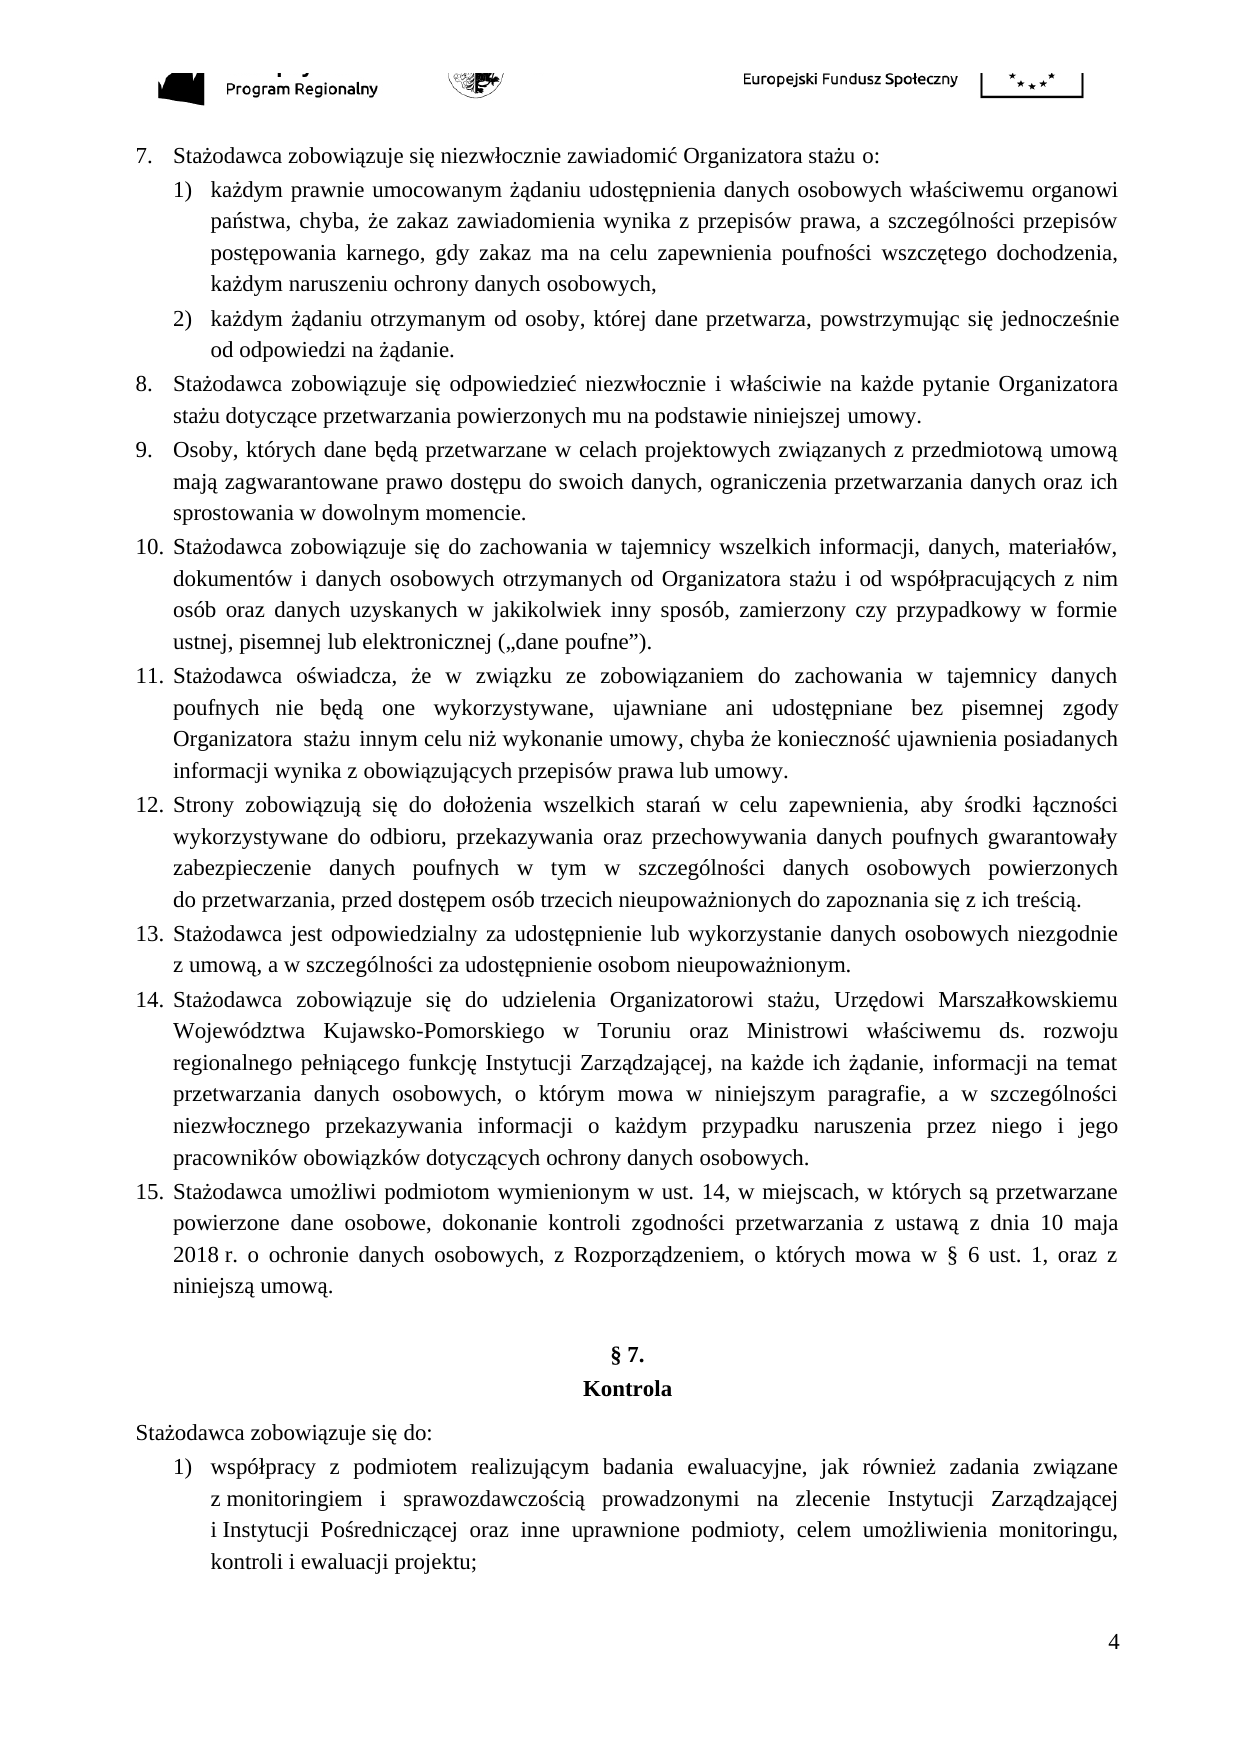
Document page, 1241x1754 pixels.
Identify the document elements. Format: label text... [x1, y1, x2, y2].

list Osoby, których dane będą przetwarzane w celach projektowych związanych z przedmiotową umową mają zagwarantowane prawo dostępu do swoich danych, ograniczenia przetwarzania danych oraz ich sprostowania w dowolnym momencie. [135, 436, 1119, 526]
list Stażodawca umożliwi podmiotom wymienionym w ust. 14, w miejscach, w których są przetwarzane powierzone dane osobowe, dokonanie kontroli zgodności przetwarzania z ustawą z dnia 10 maja 2018 r. o ochronie danych osobowych, z Rozporządzeniem, o których mowa w § 6 ust. 1, oraz z niniejszą umową. [135, 1178, 1119, 1299]
list współpracy z podmiotem realizującym badania ewaluacyjne, jak również zadania związane z monitoringiem i sprawozdawczością prowadzonymi na zlecenie Instytucji Zarządzającej i Instytucji Pośredniczącej oraz inne uprawnione podmioty, celem umożliwienia monitoringu, kontroli i ewaluacji projektu; [173, 1453, 1119, 1574]
list Strony zobowiązują się do dołożenia wszelkich starań w celu zapewnienia, aby środki łączności wykorzystywane do odbioru, przekazywania oraz przechowywania danych poufnych gwarantowały zabezpieczenie danych poufnych w tym w szczególności danych osobowych powierzonych do przetwarzania, przed dostępem osób trzecich nieupoważnionych do zapoznania się z ich treścią. [135, 791, 1119, 912]
list Stażodawca zobowiązuje się do udzielenia Organizatorowi stażu, Urzędowi Marszałkowskiemu Województwa Kujawsko-Pomorskiego w Toruniu oraz Ministrowi właściwemu ds. rozwoju regionalnego pełniącego funkcję Instytucji Zarządzającej, na każde ich żądanie, informacji na temat przetwarzania danych osobowych, o którym mowa w niniejszym paragrafie, a w szczególności niezwłocznego przekazywania informacji o każdym przypadku naruszenia przez niego i jego pracowników obowiązków dotyczących ochrony danych osobowych. [135, 986, 1119, 1170]
text Kontrola [135, 1375, 1119, 1401]
list Stażodawca oświadcza, że w związku ze zobowiązaniem do zachowania w tajemnicy danych poufnych nie będą one wykorzystywane, ujawniane ani udostępniane bez pisemnej zgody Organizatora stażu innym celu niż wykonanie umowy, chyba że konieczność ujawnienia posiadanych informacji wynika z obowiązujących przepisów prawa lub umowy. [135, 662, 1119, 783]
subtitle § 7. [135, 1341, 1119, 1367]
list Stażodawca zobowiązuje się do zachowania w tajemnicy wszelkich informacji, danych, materiałów, dokumentów i danych osobowych otrzymanych od Organizatora stażu i od współpracujących z nim osób oraz danych uzyskanych w jakikolwiek inny sposób, zamierzony czy przypadkowy w formie ustnej, pisemnej lub elektronicznej („dane poufne”). [135, 533, 1119, 654]
list Stażodawca jest odpowiedzialny za udostępnienie lub wykorzystanie danych osobowych niezgodnie z umową, a w szczególności za udostępnienie osobom nieupoważnionym. [135, 920, 1119, 978]
text Stażodawca zobowiązuje się do: [135, 1419, 1119, 1445]
picture [135, 73, 1106, 126]
list Stażodawca zobowiązuje się odpowiedzieć niezwłocznie i właściwie na każde pytanie Organizatora stażu dotyczące przetwarzania powierzonych mu na podstawie niniejszej umowy. [135, 370, 1119, 428]
list każdym żądaniu otrzymanym od osoby, której dane przetwarza, powstrzymując się jednocześnie od odpowiedzi na żądanie. [173, 305, 1119, 363]
list Stażodawca zobowiązuje się niezwłocznie zawiadomić Organizatora stażu o: [135, 142, 1119, 168]
list każdym prawnie umocowanym żądaniu udostępnienia danych osobowych właściwemu organowi państwa, chyba, że zakaz zawiadomienia wynika z przepisów prawa, a szczególności przepisów postępowania karnego, gdy zakaz ma na celu zapewnienia poufności wszczętego dochodzenia, każdym naruszeniu ochrony danych osobowych, [173, 176, 1119, 297]
